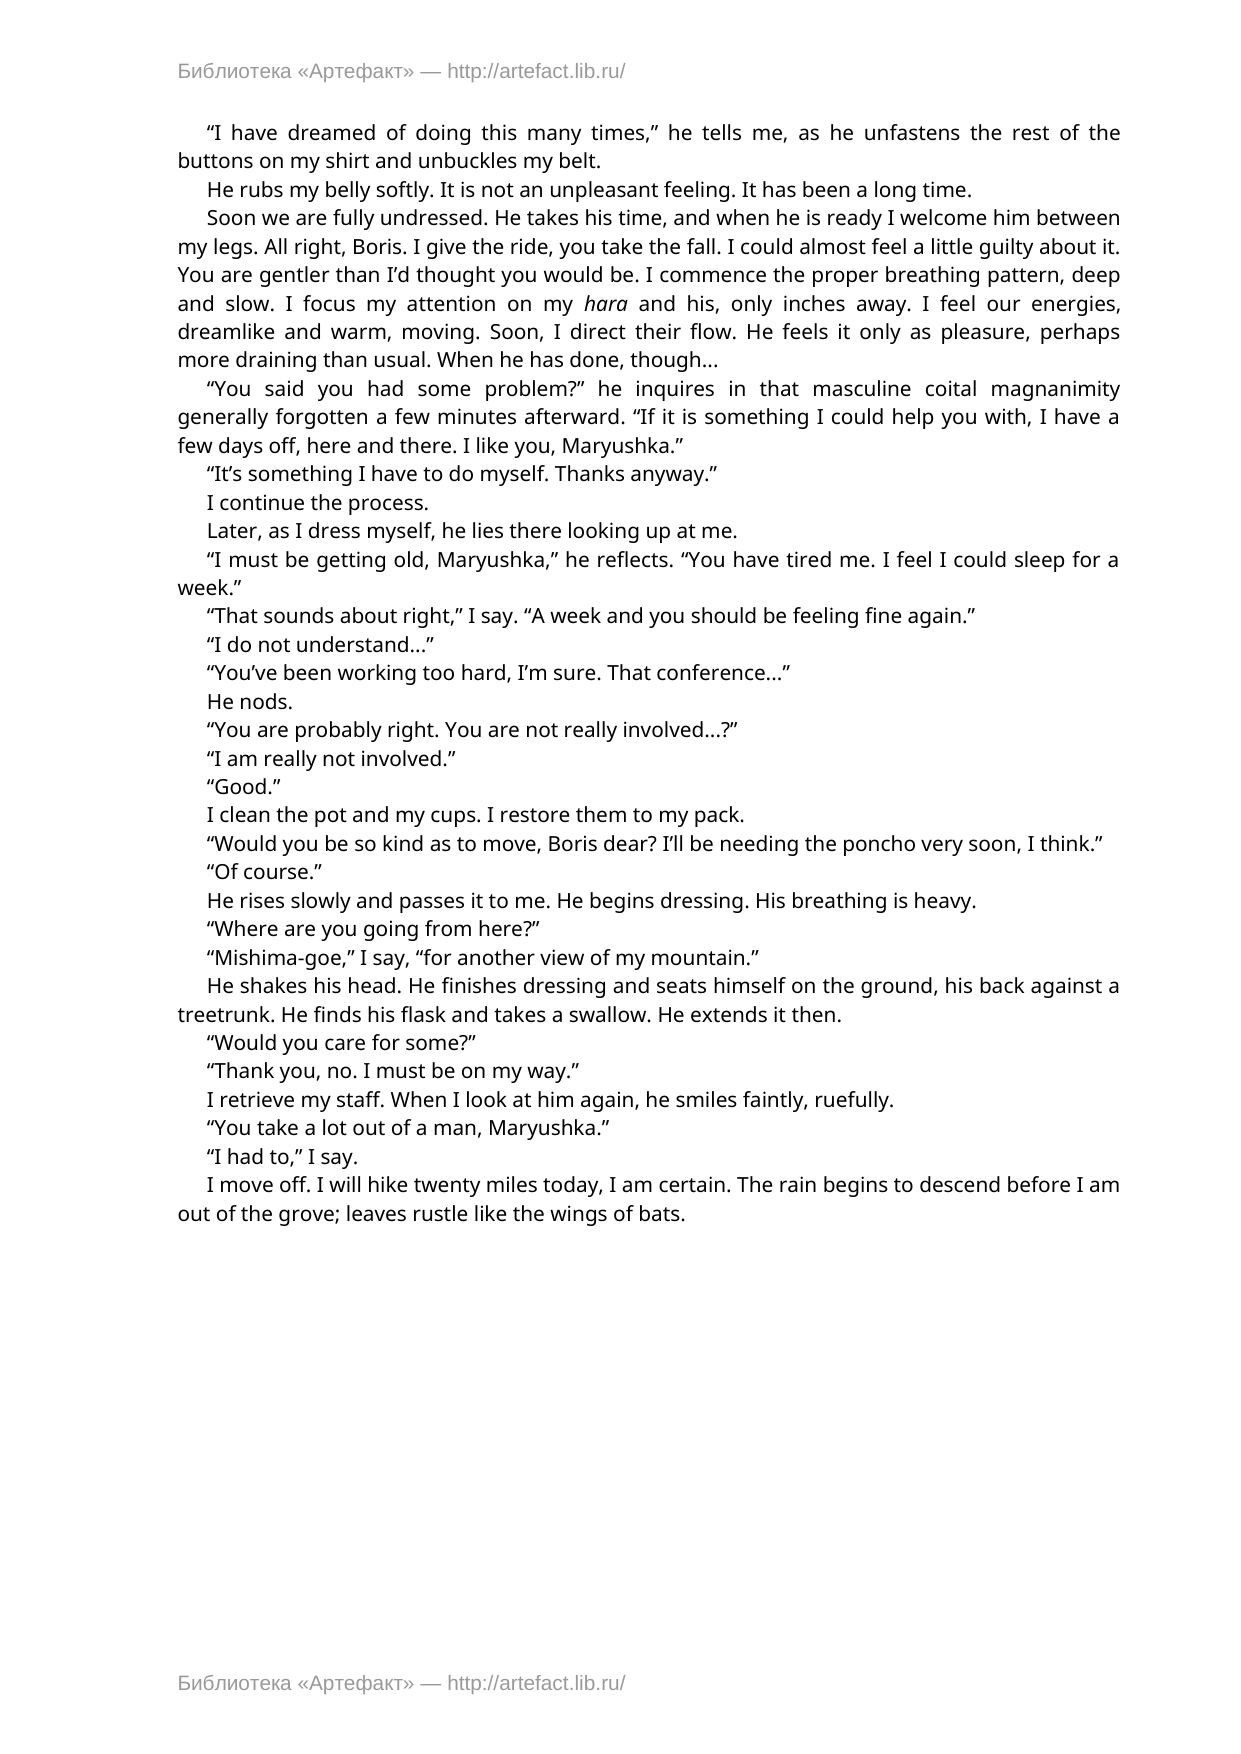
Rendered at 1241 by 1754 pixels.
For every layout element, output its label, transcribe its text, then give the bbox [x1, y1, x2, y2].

text He shakes his head. He finishes dressing and seats himself on the ground, his back against a treetrunk. He finds his flask and takes a swallow. He extends it then. [177, 971, 1122, 1028]
text “I do not understand...” [177, 630, 1122, 658]
text “That sounds about right,” I say. “A week and you should be feeling fine again.” [177, 602, 1122, 630]
text “You’ve been working too hard, I’m sure. That conference...” [177, 658, 1122, 687]
text “Thank you, no. I must be on my way.” [177, 1057, 1122, 1085]
text He rises slowly and passes it to me. He begins dressing. His breathing is heavy. [177, 886, 1122, 914]
text “Would you care for some?” [177, 1028, 1122, 1057]
text “You are probably right. You are not really involved...?” [177, 715, 1122, 744]
text “It’s something I have to do myself. Thanks anyway.” [177, 459, 1122, 488]
text “Where are you going from here?” [177, 914, 1122, 943]
text He rubs my belly softly. It is not an unpleasant feeling. It has been a long time. [177, 175, 1122, 203]
text “You take a lot out of a man, Maryushka.” [177, 1113, 1122, 1142]
text I retrieve my staff. When I look at him again, he smiles faintly, ruefully. [177, 1085, 1122, 1113]
text I continue the process. [177, 488, 1122, 516]
text He nods. [177, 687, 1122, 715]
text “I had to,” I say. [177, 1142, 1122, 1170]
text “I must be getting old, Maryushka,” he reflects. “You have tired me. I feel I could sleep for a week.” [177, 545, 1122, 602]
text Soon we are fully undressed. He takes his time, and when he is ready I welcome him between my legs. All right, Boris. I give the ride, you take the fall. I could almost feel a little guilty about it. You are gentler than I’d thought you would be. I commence the proper breathing pattern, deep and slow. I focus my attention on my hara and his, only inches away. I feel our energies, dreamlike and warm, moving. Soon, I direct their flow. He feels it only as pleasure, perhaps more draining than usual. When he has done, though... [177, 203, 1122, 374]
text Later, as I dress myself, he lies there looking up at me. [177, 516, 1122, 545]
text “Of course.” [177, 857, 1122, 886]
text I move off. I will hike twenty miles today, I am certain. The rain begins to descend before I am out of the grove; leaves rustle like the wings of bats. [177, 1170, 1122, 1227]
text “I am really not involved.” [177, 744, 1122, 772]
text I clean the pot and my cups. I restore them to my pack. [177, 801, 1122, 829]
text “You said you had some problem?” he inquires in that masculine coital magnanimity generally forgotten a few minutes afterward. “If it is something I could help you with, I have a few days off, here and there. I like you, Maryushka.” [177, 374, 1122, 459]
text “I have dreamed of doing this many times,” he tells me, as he unfastens the rest of the buttons on my shirt and unbuckles my belt. [177, 118, 1122, 175]
text “Would you be so kind as to move, Boris dear? I’ll be needing the poncho very soon, I think.” [177, 829, 1122, 857]
text “Mishima-goe,” I say, “for another view of my mountain.” [177, 943, 1122, 971]
text “Good.” [177, 772, 1122, 801]
